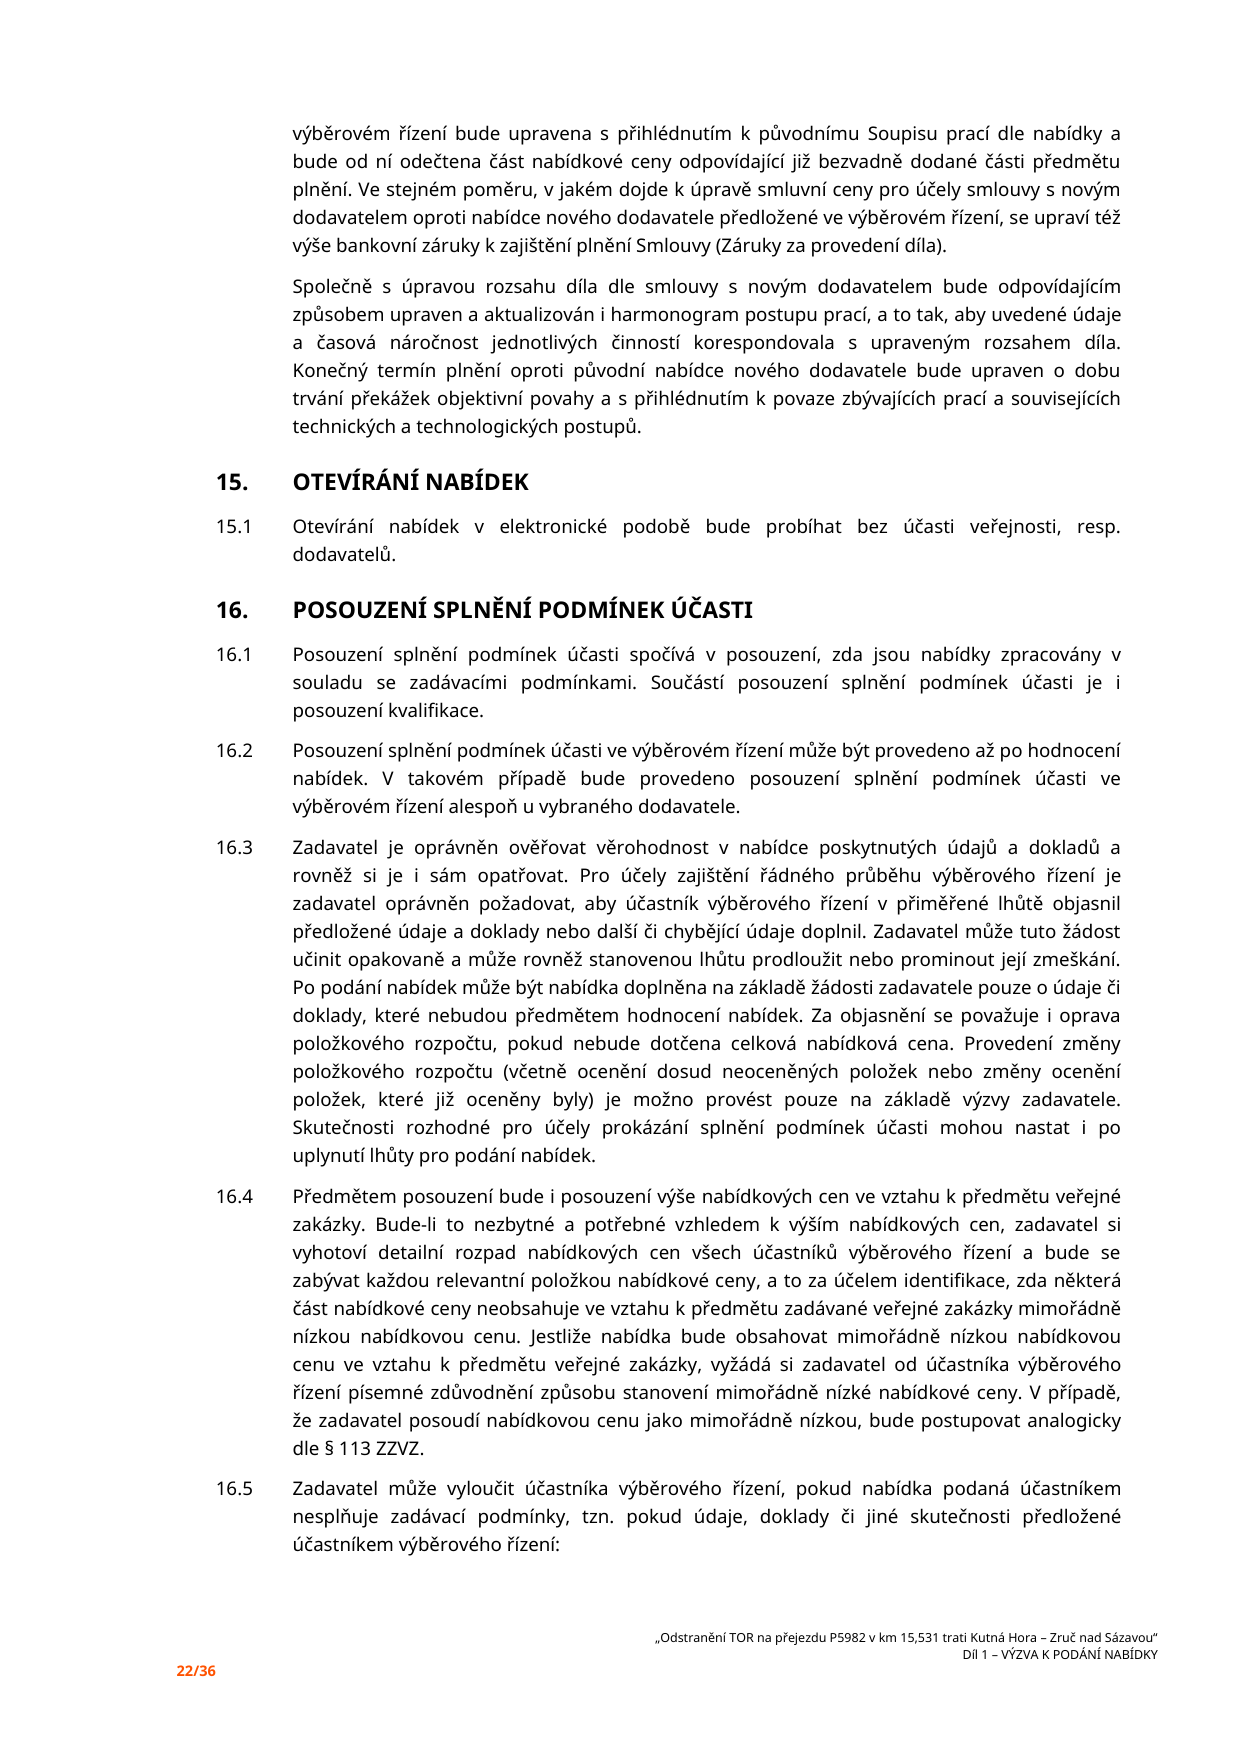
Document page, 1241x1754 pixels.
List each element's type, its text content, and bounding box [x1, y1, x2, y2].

text Zadavatel je oprávněn ověřovat věrohodnost v nabídce poskytnutých údajů a dokladů a rovněž si je i sám opatřovat. Pro účely zajištění řádného průběhu výběrového řízení je zadavatel oprávněn požadovat, aby účastník výběrového řízení v přiměřené lhůtě objasnil předložené údaje a doklady nebo další či chybějící údaje doplnil. Zadavatel může tuto žádost učinit opakovaně a může rovněž stanovenou lhůtu prodloužit nebo prominout její zmeškání. Po podání nabídek může být nabídka doplněna na základě žádosti zadavatele pouze o údaje či doklady, které nebudou předmětem hodnocení nabídek. Za objasnění se považuje i oprava položkového rozpočtu, pokud nebude dotčena celková nabídková cena. Provedení změny položkového rozpočtu (včetně ocenění dosud neoceněných položek nebo změny ocenění položek, které již oceněny byly) je možno provést pouze na základě výzvy zadavatele. Skutečnosti rozhodné pro účely prokázání splnění podmínek účasti mohou nastat i po uplynutí lhůty pro podání nabídek. [216, 834, 1122, 1168]
text Otevírání nabídek v elektronické podobě bude probíhat bez účasti veřejnosti, resp. dodavatelů. [216, 513, 1122, 567]
text Zadavatel může vyloučit účastníka výběrového řízení, pokud nabídka podaná účastníkem nesplňuje zadávací podmínky, tzn. pokud údaje, doklady či jiné skutečnosti předložené účastníkem výběrového řízení: [216, 1476, 1122, 1557]
list Společně s úpravou rozsahu díla dle smlouvy s novým dodavatelem bude odpovídajícím způsobem upraven a aktualizován i harmonogram postupu prací, a to tak, aby uvedené údaje a časová náročnost jednotlivých činností korespondovala s upraveným rozsahem díla. Konečný termín plnění oproti původní nabídce nového dodavatele bude upraven o dobu trvání překážek objektivní povahy a s přihlédnutím k povaze zbývajících prací a souvisejících technických a technologických postupů. [292, 273, 1122, 439]
text OTEVÍRÁNÍ NABÍDEK [216, 466, 1122, 498]
text Předmětem posouzení bude i posouzení výše nabídkových cen ve vztahu k předmětu veřejné zakázky. Bude-li to nezbytné a potřebné vzhledem k výším nabídkových cen, zadavatel si vyhotoví detailní rozpad nabídkových cen všech účastníků výběrového řízení a bude se zabývat každou relevantní položkou nabídkové ceny, a to za účelem identifikace, zda některá část nabídkové ceny neobsahuje ve vztahu k předmětu zadávané veřejné zakázky mimořádně nízkou nabídkovou cenu. Jestliže nabídka bude obsahovat mimořádně nízkou nabídkovou cenu ve vztahu k předmětu veřejné zakázky, vyžádá si zadavatel od účastníka výběrového řízení písemné zdůvodnění způsobu stanovení mimořádně nízké nabídkové ceny. V případě, že zadavatel posoudí nabídkovou cenu jako mimořádně nízkou, bude postupovat analogicky dle § 113 ZZVZ. [216, 1183, 1122, 1461]
text Posouzení splnění podmínek účasti ve výběrovém řízení může být provedeno až po hodnocení nabídek. V takovém případě bude provedeno posouzení splnění podmínek účasti ve výběrovém řízení alespoň u vybraného dodavatele. [216, 738, 1122, 819]
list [292, 121, 1122, 258]
text Posouzení splnění podmínek účasti spočívá v posouzení, zda jsou nabídky zpracovány v souladu se zadávacími podmínkami. Součástí posouzení splnění podmínek účasti je i posouzení kvalifikace. [216, 641, 1122, 723]
text POSOUZENÍ SPLNĚNÍ PODMÍNEK ÚČASTI [216, 594, 1122, 626]
